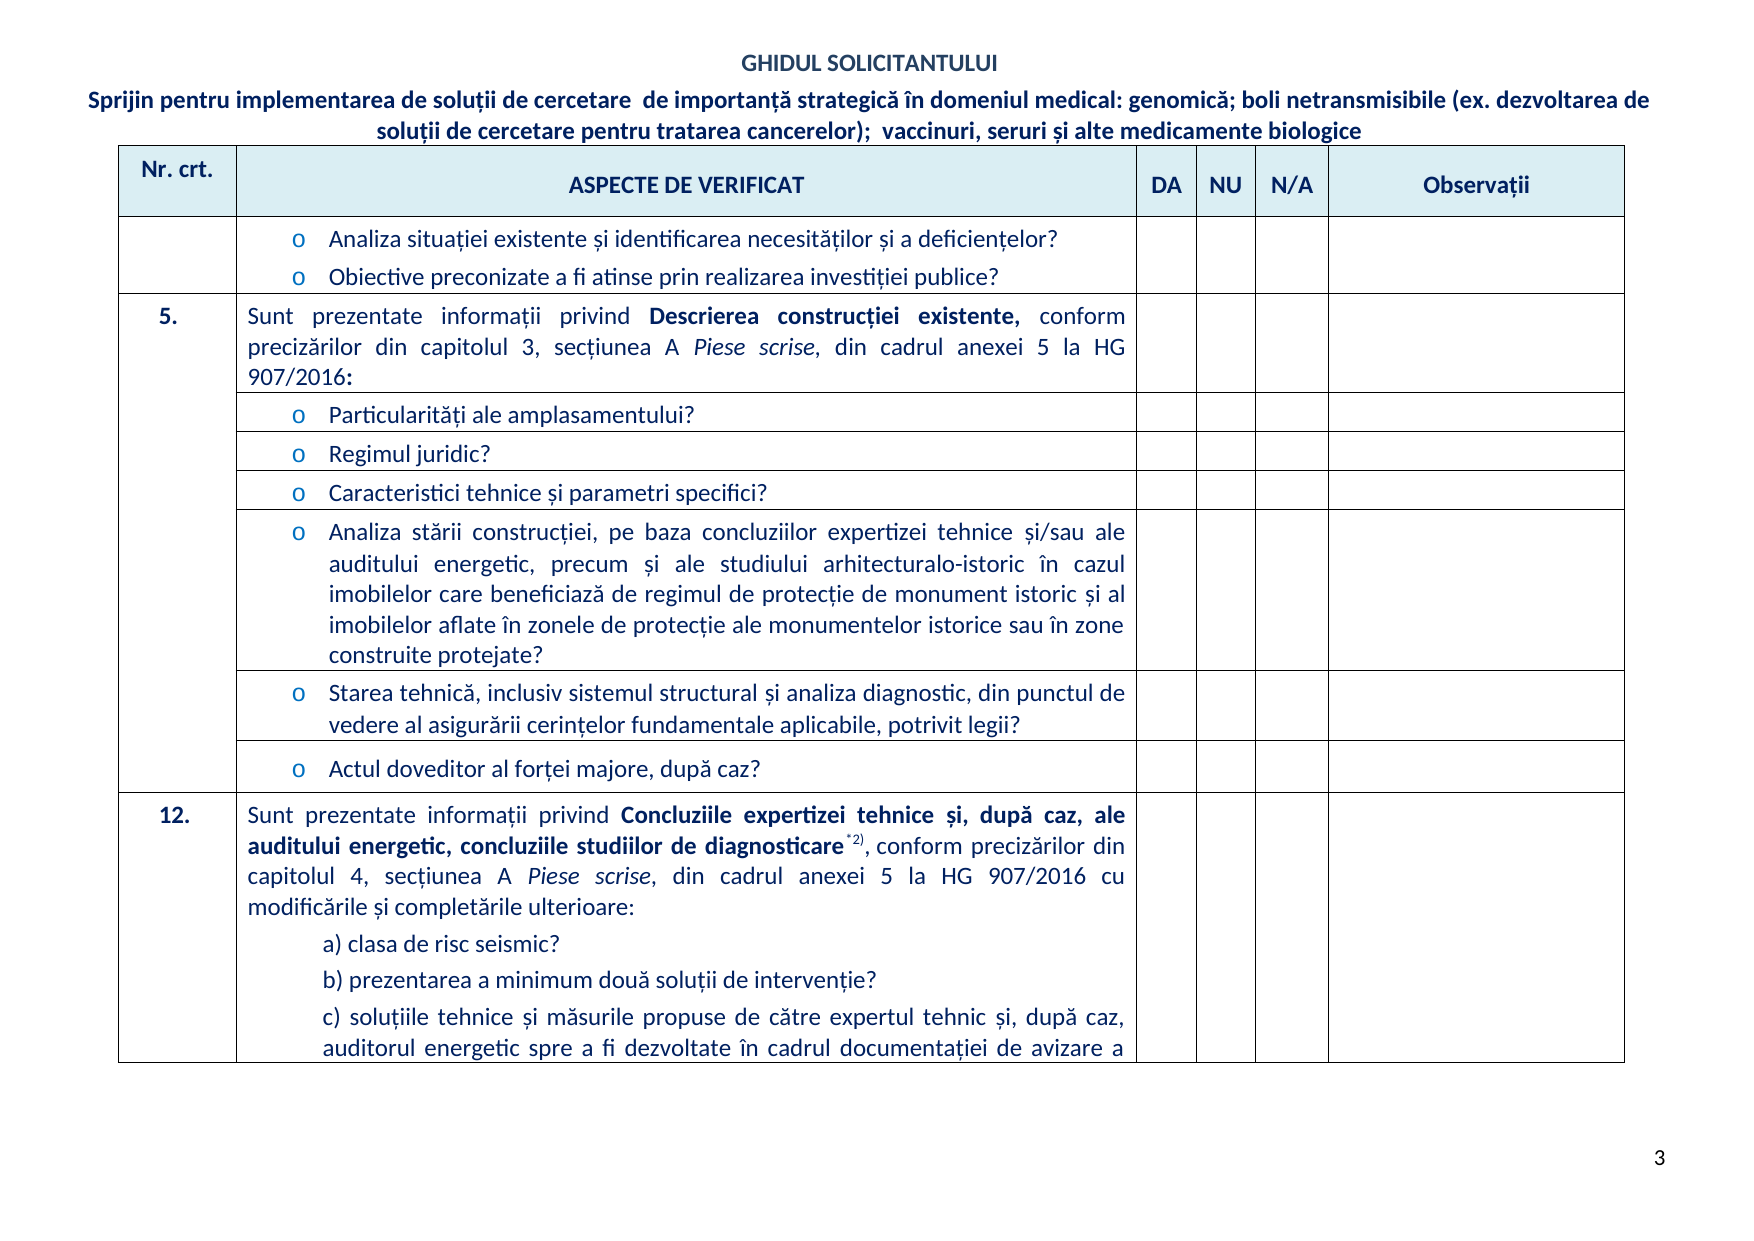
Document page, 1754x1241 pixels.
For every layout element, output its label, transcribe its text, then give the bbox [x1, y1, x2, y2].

table_header Observații [1329, 146, 1624, 216]
table_cell [1137, 217, 1196, 293]
table_cell [1329, 671, 1624, 739]
table_cell [1137, 393, 1196, 431]
table_cell [1256, 432, 1328, 470]
table_cell [1197, 510, 1255, 670]
table_cell [1137, 671, 1196, 739]
table_cell Caracteristici tehnice şi parametri specifici? [237, 471, 1136, 509]
table_cell [1329, 393, 1624, 431]
table_cell [1197, 294, 1255, 392]
table_cell [1329, 510, 1624, 670]
table_header NU [1197, 146, 1255, 216]
table_cell [1197, 741, 1255, 792]
table_cell [1197, 432, 1255, 470]
table_cell [119, 217, 236, 293]
table_header ASPECTE DE VERIFICAT [237, 146, 1136, 216]
table_cell [1137, 294, 1196, 392]
table_header Nr. crt. [119, 146, 236, 216]
table_cell [1137, 741, 1196, 792]
table_cell [1197, 793, 1255, 1062]
table_cell [1137, 510, 1196, 670]
table_cell [1197, 393, 1255, 431]
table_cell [237, 217, 1136, 293]
table_header N/A [1256, 146, 1328, 216]
table_cell Regimul juridic? [237, 432, 1136, 470]
table_cell [1197, 671, 1255, 739]
table_cell [1329, 432, 1624, 470]
table_cell [1256, 471, 1328, 509]
table_cell [1256, 671, 1328, 739]
table_cell [1256, 793, 1328, 1062]
table_cell [1329, 294, 1624, 392]
table_cell [1137, 471, 1196, 509]
table_cell [119, 793, 236, 1062]
table_cell [1256, 510, 1328, 670]
table_cell Starea tehnică, inclusiv sistemul structural şi analiza diagnostic, din punctul de vedere al asigurării cerințelor fundamentale aplicabile, potrivit legii? [237, 671, 1136, 739]
table_cell [1197, 217, 1255, 293]
table_cell Analiza stării construcției, pe baza concluziilor expertizei tehnice şi/sau ale auditului energetic, precum şi ale studiului arhitecturalo-istoric în cazul imobilelor care beneficiază de regimul de protecție de monument istoric şi al imobilelor aflate în zonele de protecție ale monumentelor istorice sau în zone construite protejate? [237, 510, 1136, 670]
table_cell [1256, 741, 1328, 792]
table_cell [119, 294, 236, 792]
table_cell [1256, 393, 1328, 431]
table_cell Particularități ale amplasamentului? [237, 393, 1136, 431]
table_cell [1329, 217, 1624, 293]
table_cell [1329, 471, 1624, 509]
table_cell [1137, 432, 1196, 470]
table_cell [1256, 217, 1328, 293]
table_header DA [1137, 146, 1196, 216]
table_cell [237, 793, 1136, 1062]
table_cell [1137, 793, 1196, 1062]
table_cell [1329, 793, 1624, 1062]
table_cell Sunt prezentate informații privind Descrierea construcției existente, conform precizărilor din capitolul 3, secțiunea A Piese scrise, din cadrul anexei 5 la HG 907/2016: [237, 294, 1136, 392]
table_cell [1256, 294, 1328, 392]
table_cell [1329, 741, 1624, 792]
table_cell [1197, 471, 1255, 509]
table_cell Actul doveditor al forței majore, după caz? [237, 741, 1136, 792]
